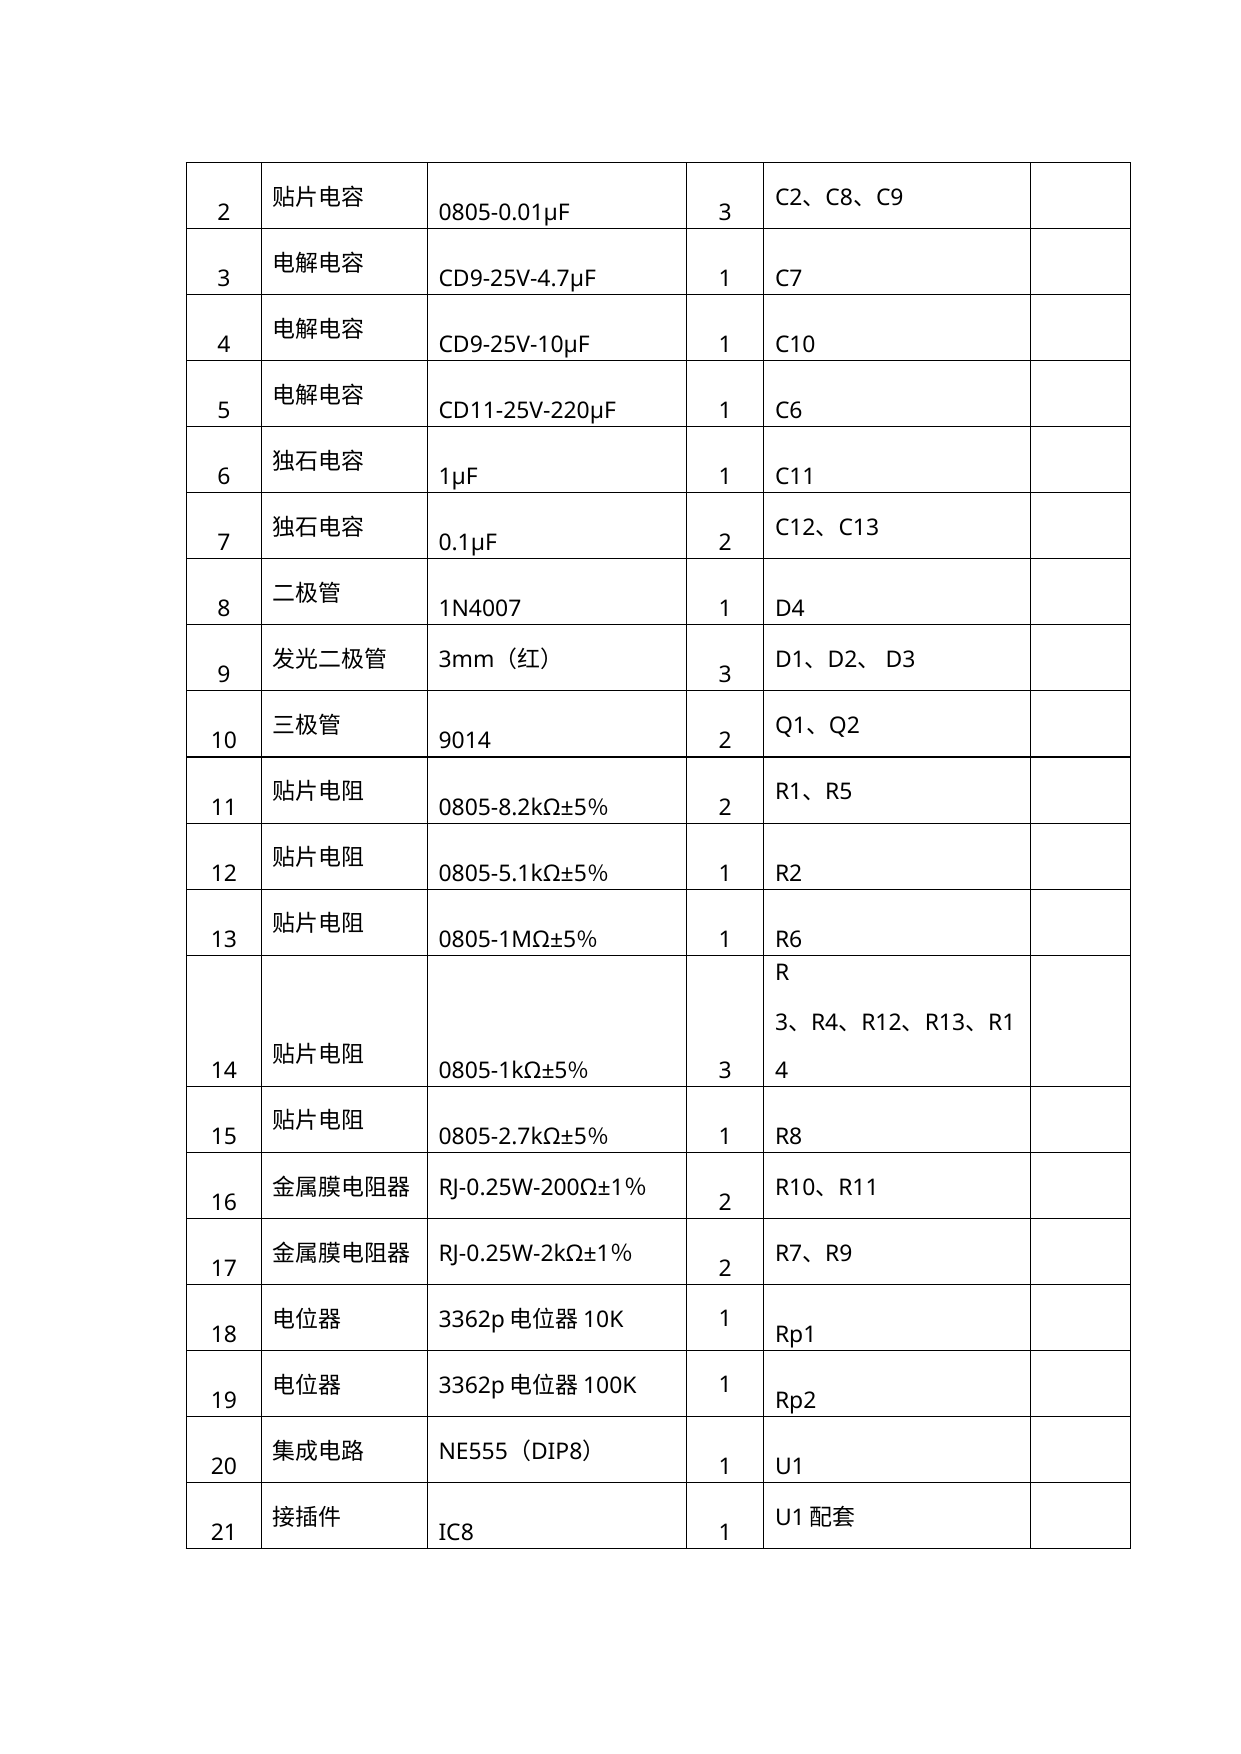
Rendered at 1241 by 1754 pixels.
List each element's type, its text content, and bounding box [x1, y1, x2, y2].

table_cell 19 [187, 1351, 261, 1416]
table_cell 贴片电容 [262, 163, 427, 228]
table_cell 6 [187, 427, 261, 492]
table_cell 2 [687, 691, 763, 756]
table_cell 电解电容 [262, 229, 427, 294]
table_cell 21 [187, 1483, 261, 1548]
table_cell U1 [764, 1417, 1030, 1482]
table_cell R3、R4、R12、R13、R14 [764, 956, 1030, 1086]
table_cell 1 [687, 295, 763, 360]
table_cell 3 [187, 229, 261, 294]
table_cell [1031, 1483, 1130, 1548]
table_cell 17 [187, 1219, 261, 1284]
table_cell [1031, 1153, 1130, 1218]
table_cell 7 [187, 493, 261, 558]
table_cell 15 [187, 1087, 261, 1152]
table_cell R2 [764, 824, 1030, 888]
table_cell CD9-25V-4.7µF [428, 229, 686, 294]
table_cell RJ-0.25W-2kΩ±1％ [428, 1219, 686, 1284]
table_cell 0805-8.2kΩ±5％ [428, 758, 686, 822]
table_cell CD11-25V-220µF [428, 361, 686, 426]
table_cell 20 [187, 1417, 261, 1482]
table_cell C7 [764, 229, 1030, 294]
table_cell Rp2 [764, 1351, 1030, 1416]
table_cell 3 [687, 163, 763, 228]
table_cell 0805-1kΩ±5％ [428, 956, 686, 1086]
table_cell [1031, 1417, 1130, 1482]
table_cell IC8 [428, 1483, 686, 1548]
table_cell 1 [687, 559, 763, 624]
table_cell Rp1 [764, 1285, 1030, 1350]
table_cell 2 [187, 163, 261, 228]
table_cell 电解电容 [262, 295, 427, 360]
table_cell 发光二极管 [262, 625, 427, 690]
table_cell 3 [687, 625, 763, 690]
table_cell [1031, 824, 1130, 888]
table_cell 接插件 [262, 1483, 427, 1548]
table_cell [1031, 229, 1130, 294]
table_cell NE555（DIP8） [428, 1417, 686, 1482]
table_cell RJ-0.25W-200Ω±1％ [428, 1153, 686, 1218]
table_cell 10 [187, 691, 261, 756]
table_cell 8 [187, 559, 261, 624]
table_cell 1 [687, 427, 763, 492]
table_cell 1 [687, 824, 763, 888]
table_cell 集成电路 [262, 1417, 427, 1482]
table_cell 2 [687, 758, 763, 822]
table_cell C11 [764, 427, 1030, 492]
table_cell 2 [687, 1219, 763, 1284]
table_cell [1031, 1087, 1130, 1152]
table_cell R7、R9 [764, 1219, 1030, 1284]
table_cell 1 [687, 361, 763, 426]
table_cell 1 [687, 1087, 763, 1152]
table_cell R1、R5 [764, 758, 1030, 822]
table_cell U1配套 [764, 1483, 1030, 1548]
table_cell 13 [187, 890, 261, 954]
table_cell Q1、Q2 [764, 691, 1030, 756]
table_cell 1 [687, 1351, 763, 1416]
table_cell 3mm（红） [428, 625, 686, 690]
table_cell 三极管 [262, 691, 427, 756]
table_cell 3 [687, 956, 763, 1086]
table_cell C2、C8、C9 [764, 163, 1030, 228]
table_cell 3362p电位器10K [428, 1285, 686, 1350]
table_cell 1N4007 [428, 559, 686, 624]
table_cell [1031, 427, 1130, 492]
table_cell 0805-0.01µF [428, 163, 686, 228]
table_cell 贴片电阻 [262, 890, 427, 954]
table_cell 18 [187, 1285, 261, 1350]
table_cell [1031, 163, 1130, 228]
table_cell 1 [687, 1483, 763, 1548]
table_cell C12、C13 [764, 493, 1030, 558]
table_cell D4 [764, 559, 1030, 624]
table_cell R10、R11 [764, 1153, 1030, 1218]
table_cell 1 [687, 1417, 763, 1482]
table_cell [1031, 691, 1130, 756]
table_cell 电解电容 [262, 361, 427, 426]
table_cell D1、D2、 D3 [764, 625, 1030, 690]
table_cell 14 [187, 956, 261, 1086]
table_cell [1031, 559, 1130, 624]
table_cell 2 [687, 493, 763, 558]
table_cell [1031, 493, 1130, 558]
table_cell R6 [764, 890, 1030, 954]
table_cell 0805-2.7kΩ±5％ [428, 1087, 686, 1152]
table_cell [1031, 956, 1130, 1086]
table_cell 1µF [428, 427, 686, 492]
table_cell [1031, 1351, 1130, 1416]
table_cell 11 [187, 758, 261, 822]
table_cell CD9-25V-10µF [428, 295, 686, 360]
table_cell 0.1µF [428, 493, 686, 558]
table_cell 0805-1MΩ±5％ [428, 890, 686, 954]
table_cell 贴片电阻 [262, 758, 427, 822]
table_cell 电位器 [262, 1351, 427, 1416]
table_cell [1031, 1219, 1130, 1284]
table_cell 1 [687, 229, 763, 294]
table_cell 电位器 [262, 1285, 427, 1350]
table_cell 16 [187, 1153, 261, 1218]
table_cell [1031, 295, 1130, 360]
table_cell 5 [187, 361, 261, 426]
table_cell R8 [764, 1087, 1030, 1152]
table_cell [1031, 625, 1130, 690]
table_cell [1031, 758, 1130, 822]
table_cell 贴片电阻 [262, 1087, 427, 1152]
table_cell [1031, 890, 1130, 954]
table_cell [1031, 1285, 1130, 1350]
table_cell 2 [687, 1153, 763, 1218]
table_cell C10 [764, 295, 1030, 360]
table_cell 1 [687, 890, 763, 954]
table_cell 贴片电阻 [262, 956, 427, 1086]
table_cell 独石电容 [262, 427, 427, 492]
table_cell 独石电容 [262, 493, 427, 558]
table_cell 9 [187, 625, 261, 690]
table_cell 4 [187, 295, 261, 360]
table_cell 金属膜电阻器 [262, 1153, 427, 1218]
table_cell [1031, 361, 1130, 426]
table_cell 二极管 [262, 559, 427, 624]
table_cell 金属膜电阻器 [262, 1219, 427, 1284]
table_cell 0805-5.1kΩ±5％ [428, 824, 686, 888]
table_cell 1 [687, 1285, 763, 1350]
table_cell 3362p电位器100K [428, 1351, 686, 1416]
table_cell 12 [187, 824, 261, 888]
table_cell 9014 [428, 691, 686, 756]
table_cell C6 [764, 361, 1030, 426]
table_cell 贴片电阻 [262, 824, 427, 888]
